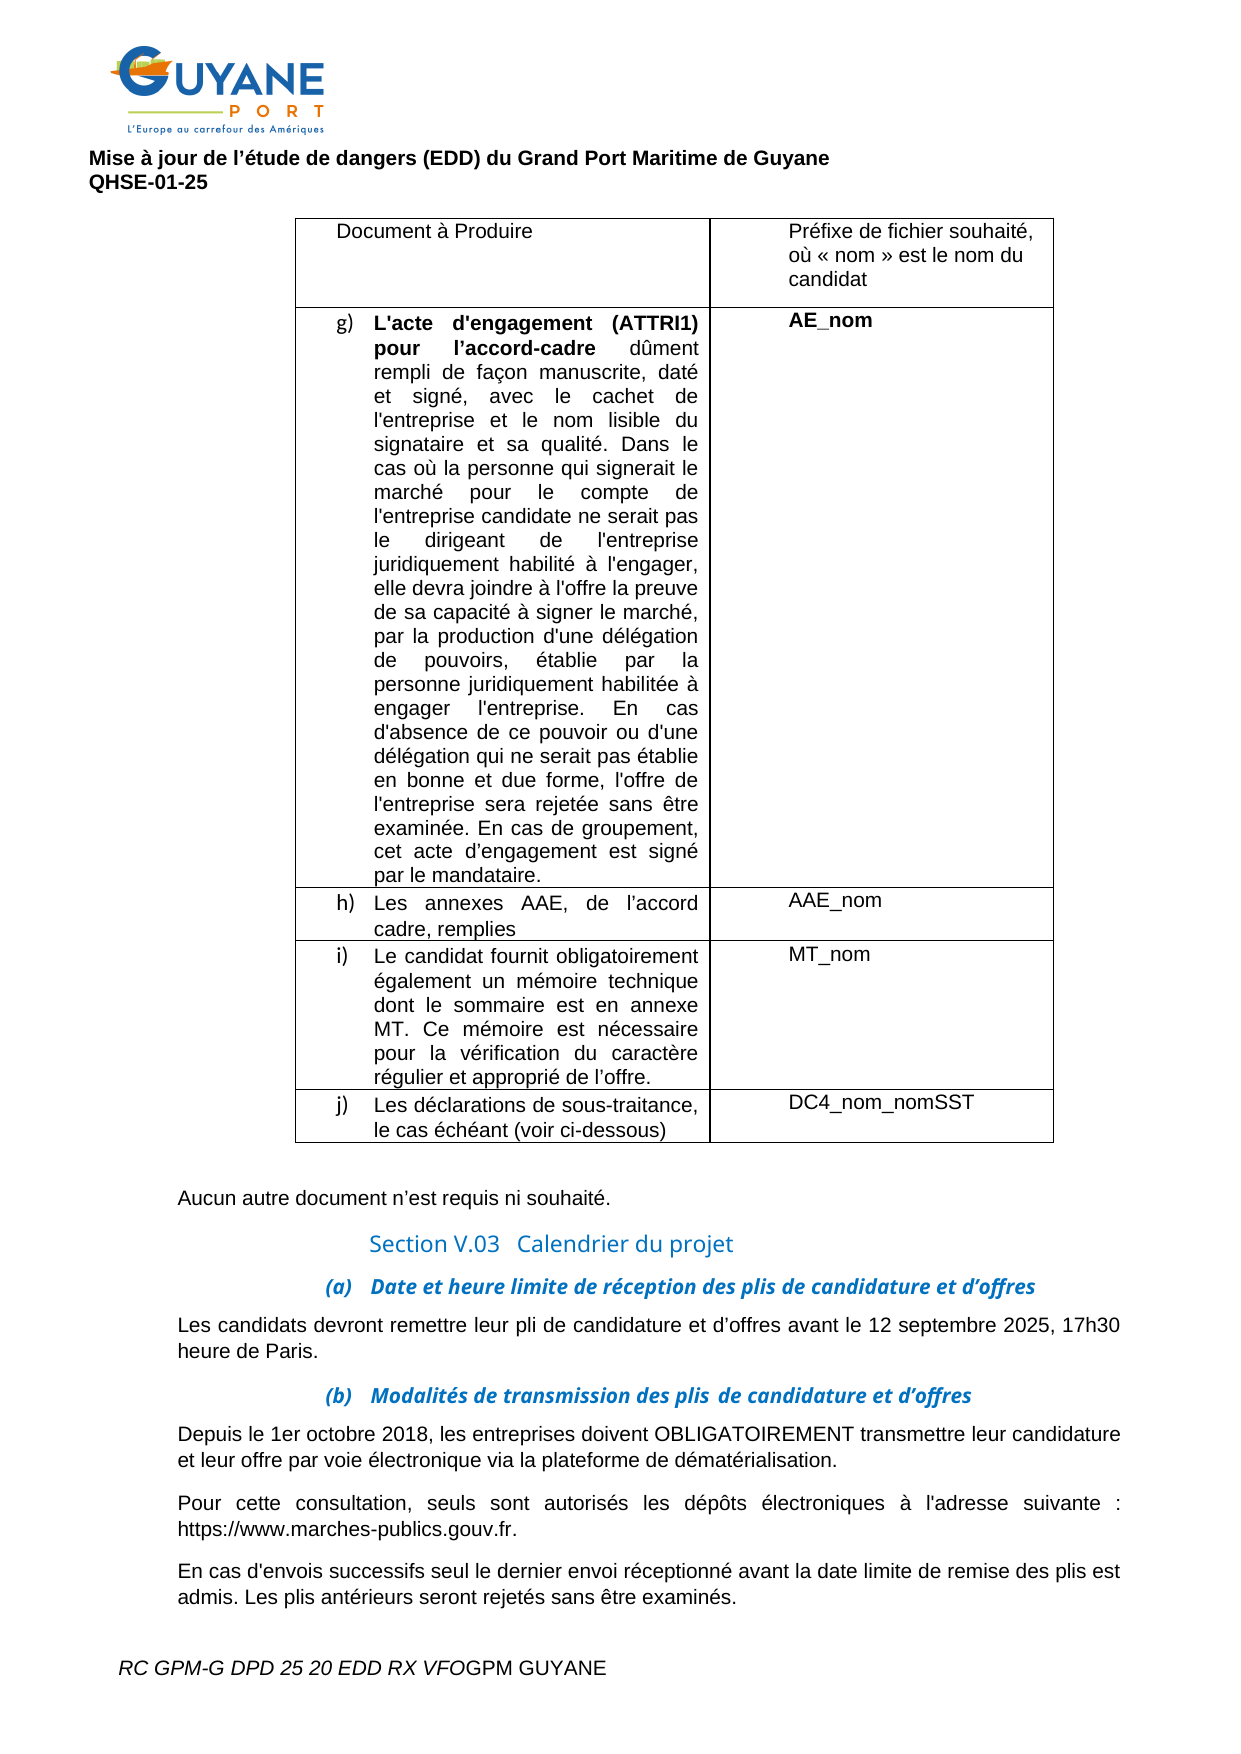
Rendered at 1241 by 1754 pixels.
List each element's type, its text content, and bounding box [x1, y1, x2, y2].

table_cell Le candidat fournit obligatoirement également un mémoire technique dont le sommaire est en annexe MT. Ce mémoire est nécessaire pour la vérification du caractère régulier et approprié de l’offre. [296, 941, 709, 1089]
table_cell AAE_nom [711, 888, 1053, 940]
table_cell Les annexes AAE, de l’accord cadre, remplies [296, 888, 709, 940]
subtitle Modalités de transmission des plis de candidature et d’offres [325, 1381, 1122, 1410]
table_header Préfixe de fichier souhaité, où « nom » est le nom du candidat [711, 219, 1053, 307]
text Les candidats devront remettre leur pli de candidature et d’offres avant le 12 septembre 2025, 17h30 heure de Paris. [177, 1313, 1122, 1363]
table_cell MT_nom [711, 941, 1053, 1089]
table_cell L'acte d'engagement (ATTRI1) pour l’accord-cadre dûment rempli de façon manuscrite, daté et signé, avec le cachet de l'entreprise et le nom lisible du signataire et sa qualité. Dans le cas où la personne qui signerait le marché pour le compte de l'entreprise candidate ne serait pas le dirigeant de l'entreprise juridiquement habilité à l'engager, elle devra joindre à l'offre la preuve de sa capacité à signer le marché, par la production d'une délégation de pouvoirs, établie par la personne juridiquement habilitée à engager l'entreprise. En cas d'absence de ce pouvoir ou d'une délégation qui ne serait pas établie en bonne et due forme, l'offre de l'entreprise sera rejetée sans être examinée. En cas de groupement, cet acte d’engagement est signé par le mandataire. [296, 308, 709, 887]
table_cell AE_nom [711, 308, 1053, 887]
text Aucun autre document n’est requis ni souhaité. [177, 1186, 1122, 1210]
text Depuis le 1er octobre 2018, les entreprises doivent OBLIGATOIREMENT transmettre leur candidature et leur offre par voie électronique via la plateforme de dématérialisation. [177, 1422, 1122, 1472]
text En cas d'envois successifs seul le dernier envoi réceptionné avant la date limite de remise des plis est admis. Les plis antérieurs seront rejetés sans être examinés. [177, 1559, 1122, 1609]
table_cell Les déclarations de sous-traitance, le cas échéant (voir ci-dessous) [296, 1090, 709, 1142]
table_header Document à Produire [296, 219, 709, 307]
subtitle Date et heure limite de réception des plis de candidature et d’offres [325, 1272, 1122, 1300]
picture [104, 45, 330, 136]
text Pour cette consultation, seuls sont autorisés les dépôts électroniques à l'adresse suivante : https://www.marches-publics.gouv.fr. [177, 1491, 1122, 1540]
subtitle Calendrier du projet [369, 1228, 1122, 1259]
table_cell DC4_nom_nomSST [711, 1090, 1053, 1142]
